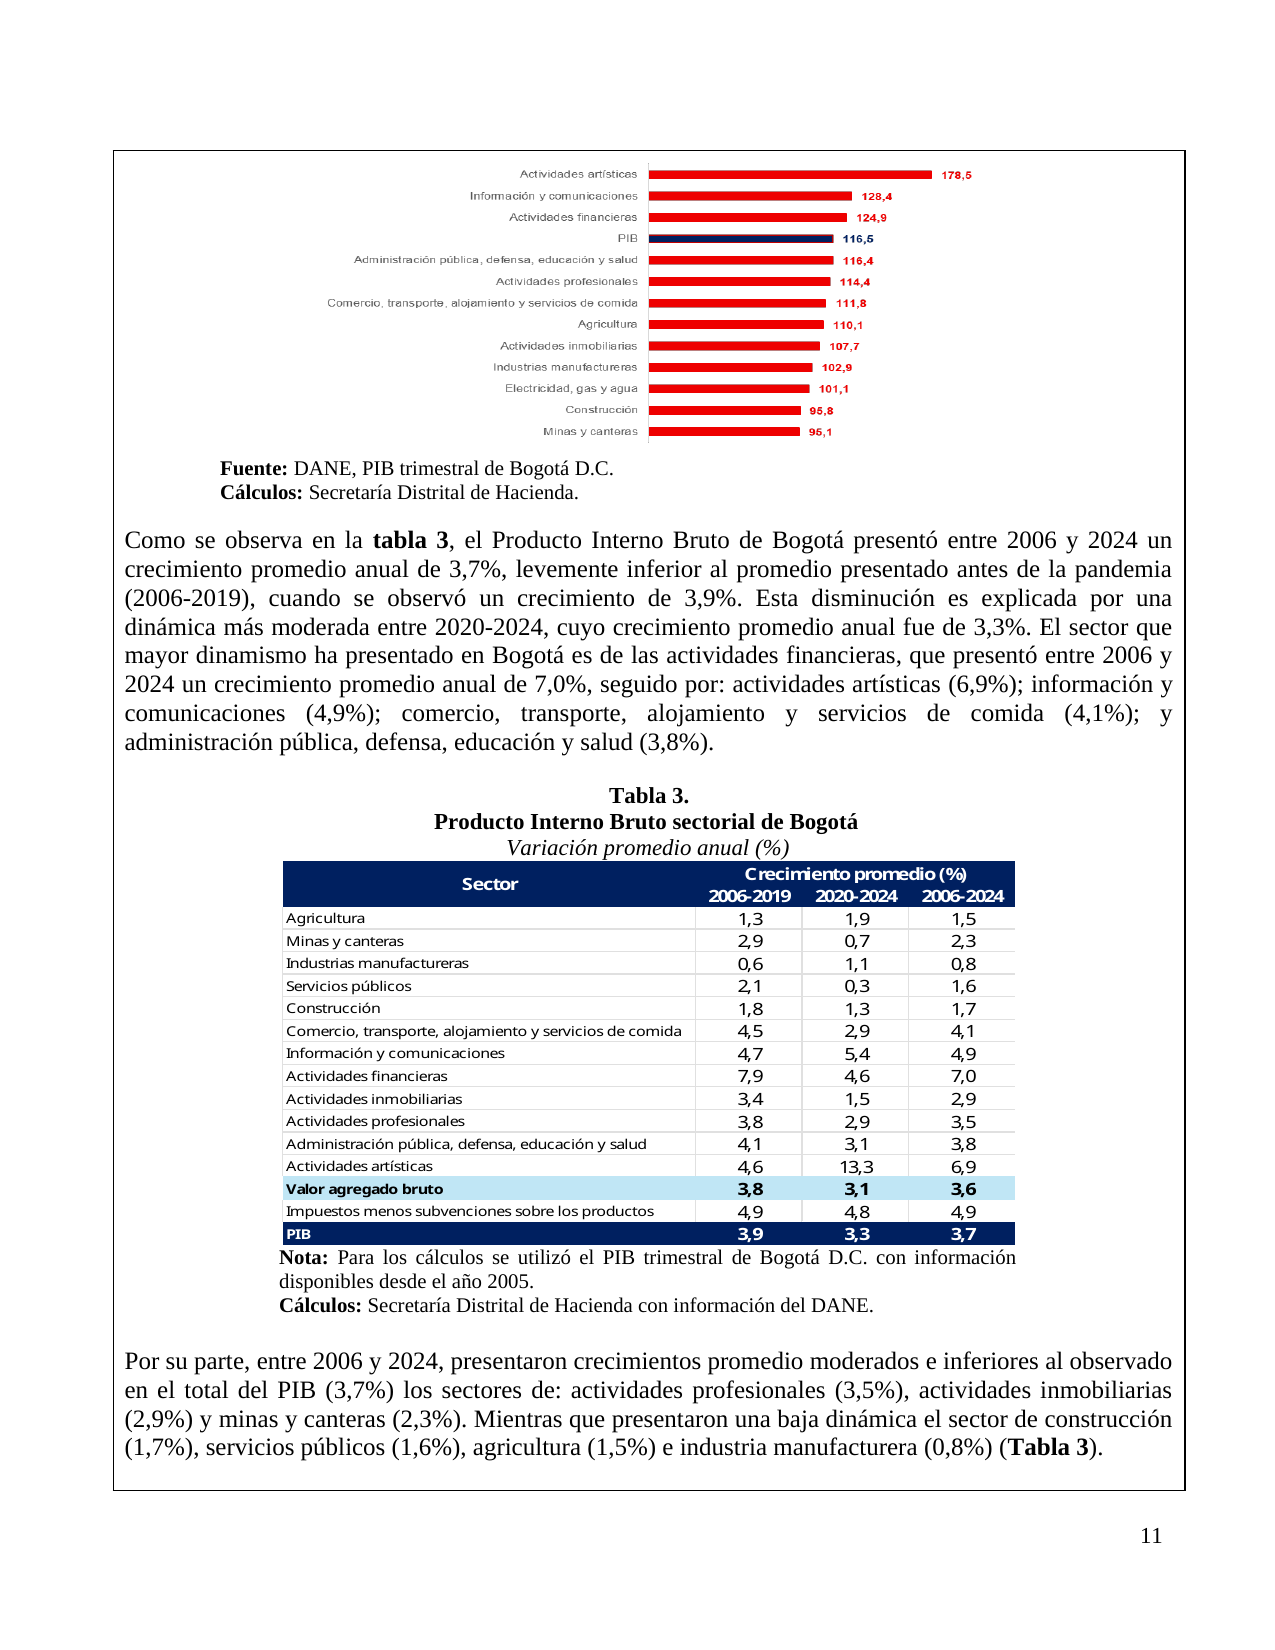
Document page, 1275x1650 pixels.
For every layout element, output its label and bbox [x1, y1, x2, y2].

picture [316, 151, 982, 456]
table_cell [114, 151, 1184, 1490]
